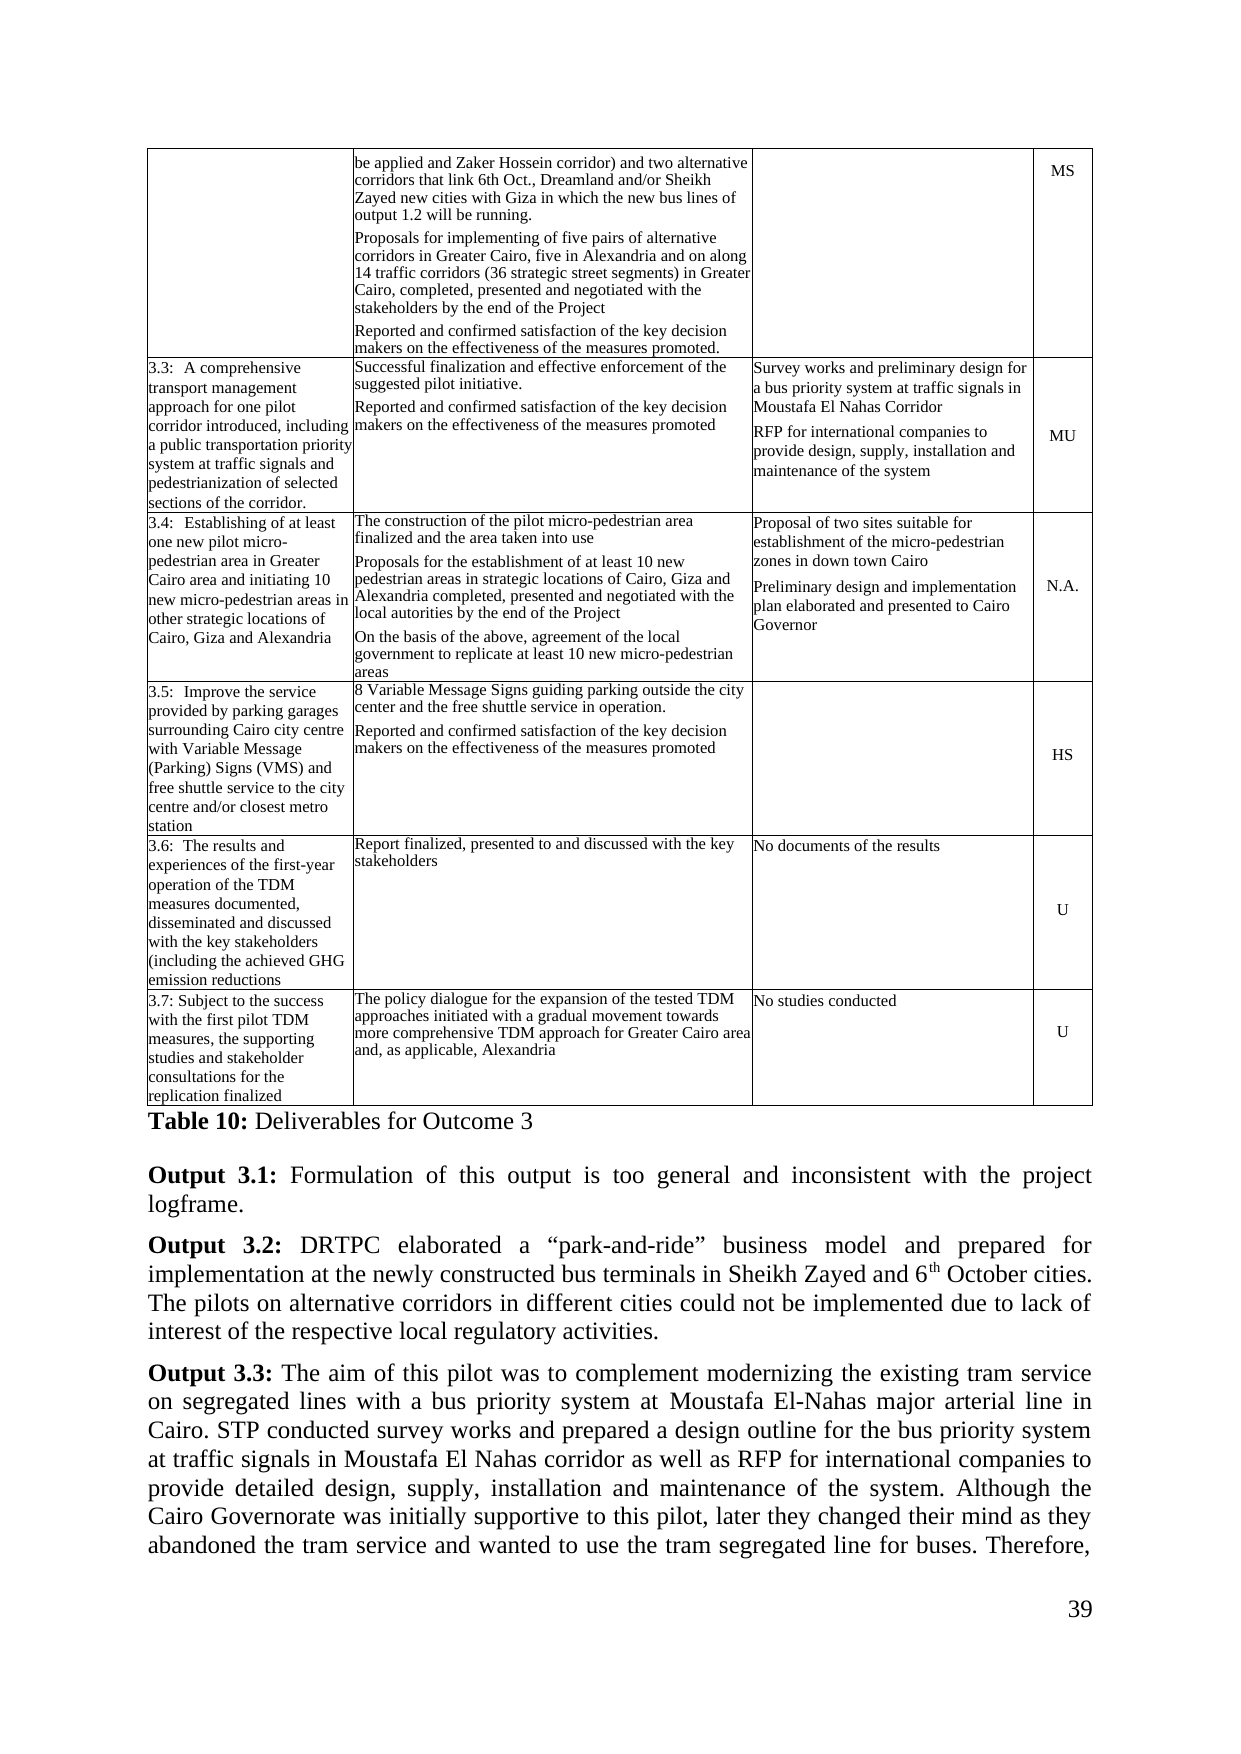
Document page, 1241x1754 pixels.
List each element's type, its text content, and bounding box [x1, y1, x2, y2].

table_cell 3.7: Subject to the success with the first pilot TDM measures, the supporting studies and stakeholder consultations for the replication finalized [148, 990, 353, 1105]
table_cell MU [1034, 358, 1092, 512]
table_cell 3.3: A comprehensive transport management approach for one pilot corridor introduced, including a public transportation priority system at traffic signals and pedestrianization of selected sections of the corridor. [148, 358, 353, 512]
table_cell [148, 149, 353, 357]
table_cell Proposal of two sites suitable for establishment of the micro-pedestrian zones in down town Cairo Preliminary design and implementation plan elaborated and presented to Cairo Governor [753, 513, 1033, 681]
table_cell Survey works and preliminary design for a bus priority system at traffic signals in Moustafa El Nahas Corridor RFP for international companies to provide design, supply, installation and maintenance of the system [753, 358, 1033, 512]
text Output 3.1: Formulation of this output is too general and inconsistent with the project logframe. [148, 1160, 1093, 1218]
table_cell [753, 682, 1033, 835]
text Output 3.2: DRTPC elaborated a “park-and-ride” business model and prepared for implementation at the newly constructed bus terminals in Sheikh Zayed and 6th October cities. The pilots on alternative corridors in different cities could not be implemented due to lack of interest of the respective local regulatory activities. [148, 1230, 1093, 1345]
table_cell Report finalized, presented to and discussed with the key stakeholders [354, 836, 752, 989]
table_cell 3.4: Establishing of at least one new pilot micro-pedestrian area in Greater Cairo area and initiating 10 new micro-pedestrian areas in other strategic locations of Cairo, Giza and Alexandria [148, 513, 353, 681]
table_cell No studies conducted [753, 990, 1033, 1105]
table_cell No documents of the results [753, 836, 1033, 989]
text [148, 1358, 1093, 1559]
table_cell U [1034, 836, 1092, 989]
table_cell N.A. [1034, 513, 1092, 681]
table_cell U [1034, 990, 1092, 1105]
table_cell 8 Variable Message Signs guiding parking outside the city center and the free shuttle service in operation. Reported and confirmed satisfaction of the key decision makers on the effectiveness of the measures promoted [354, 682, 752, 835]
table_cell The construction of the pilot micro-pedestrian area finalized and the area taken into use Proposals for the establishment of at least 10 new pedestrian areas in strategic locations of Cairo, Giza and Alexandria completed, presented and negotiated with the local autorities by the end of the Project On the basis of the above, agreement of the local government to replicate at least 10 new micro-pedestrian areas [354, 513, 752, 681]
table_cell 3.5: Improve the service provided by parking garages surrounding Cairo city centre with Variable Message (Parking) Signs (VMS) and free shuttle service to the city centre and/or closest metro station [148, 682, 353, 835]
table_cell The policy dialogue for the expansion of the tested TDM approaches initiated with a gradual movement towards more comprehensive TDM approach for Greater Cairo area and, as applicable, Alexandria [354, 990, 752, 1105]
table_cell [753, 149, 1033, 357]
table_cell Successful finalization and effective enforcement of the suggested pilot initiative. Reported and confirmed satisfaction of the key decision makers on the effectiveness of the measures promoted [354, 358, 752, 512]
table_cell 3.6: The results and experiences of the first-year operation of the TDM measures documented, disseminated and discussed with the key stakeholders (including the achieved GHG emission reductions [148, 836, 353, 989]
text Table 10: Deliverables for Outcome 3 [148, 1106, 1093, 1135]
table_cell MS [1034, 149, 1092, 357]
table_cell HS [1034, 682, 1092, 835]
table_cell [354, 149, 752, 357]
